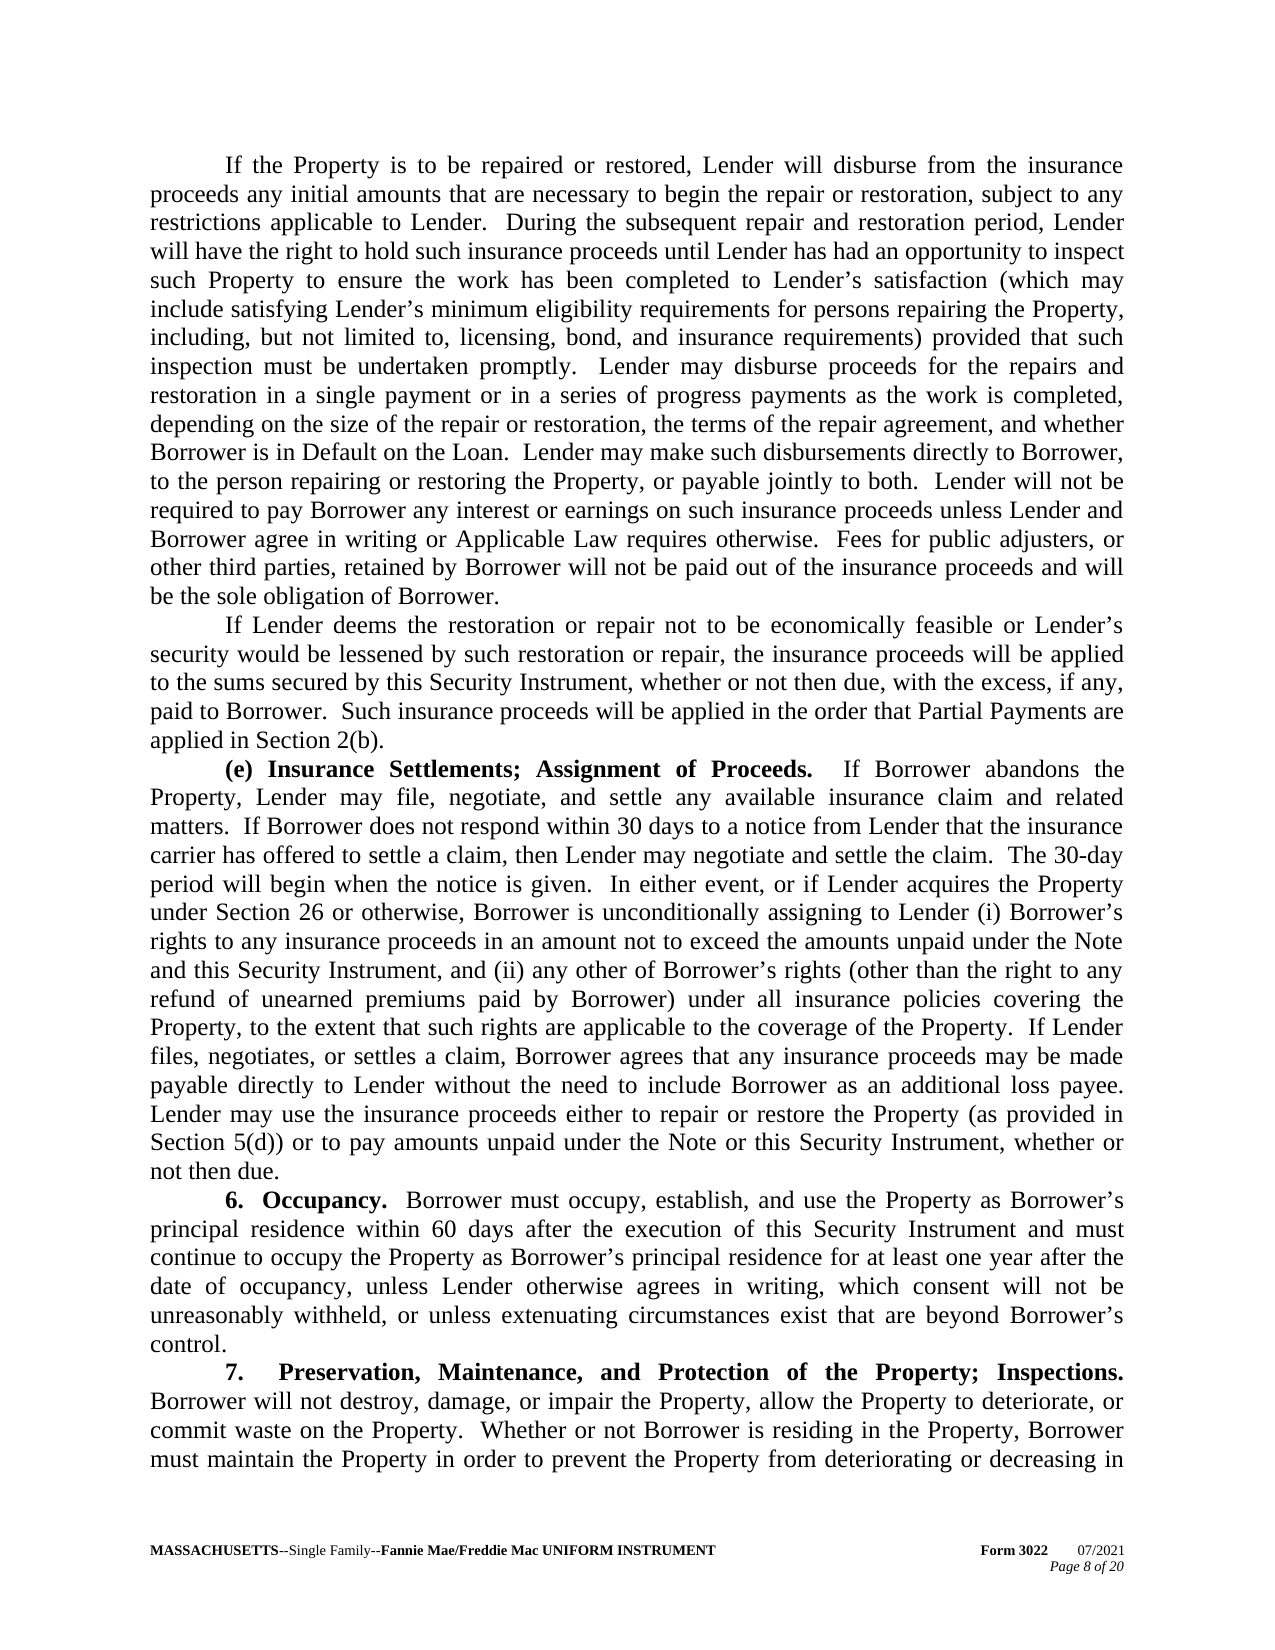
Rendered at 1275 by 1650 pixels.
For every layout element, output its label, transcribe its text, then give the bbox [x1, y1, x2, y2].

text If the Property is to be repaired or restored, Lender will disburse from the insurance proceeds any initial amounts that are necessary to begin the repair or restoration, subject to any restrictions applicable to Lender. During the subsequent repair and restoration period, Lender will have the right to hold such insurance proceeds until Lender has had an opportunity to inspect such Property to ensure the work has been completed to Lender’s satisfaction (which may include satisfying Lender’s minimum eligibility requirements for persons repairing the Property, including, but not limited to, licensing, bond, and insurance requirements) provided that such inspection must be undertaken promptly. Lender may disburse proceeds for the repairs and restoration in a single payment or in a series of progress payments as the work is completed, depending on the size of the repair or restoration, the terms of the repair agreement, and whether Borrower is in Default on the Loan. Lender may make such disbursements directly to Borrower, to the person repairing or restoring the Property, or payable jointly to both. Lender will not be required to pay Borrower any interest or earnings on such insurance proceeds unless Lender and Borrower agree in writing or Applicable Law requires otherwise. Fees for public adjusters, or other third parties, retained by Borrower will not be paid out of the insurance proceeds and will be the sole obligation of Borrower. [150, 150, 1125, 610]
text 6. Occupancy. Borrower must occupy, establish, and use the Property as Borrower’s principal residence within 60 days after the execution of this Security Instrument and must continue to occupy the Property as Borrower’s principal residence for at least one year after the date of occupancy, unless Lender otherwise agrees in writing, which consent will not be unreasonably withheld, or unless extenuating circumstances exist that are beyond Borrower’s control. [150, 1185, 1125, 1357]
text (e) Insurance Settlements; Assignment of Proceeds. If Borrower abandons the Property, Lender may file, negotiate, and settle any available insurance claim and related matters. If Borrower does not respond within 30 days to a notice from Lender that the insurance carrier has offered to settle a claim, then Lender may negotiate and settle the claim. The 30-day period will begin when the notice is given. In either event, or if Lender acquires the Property under Section 26 or otherwise, Borrower is unconditionally assigning to Lender (i) Borrower’s rights to any insurance proceeds in an amount not to exceed the amounts unpaid under the Note and this Security Instrument, and (ii) any other of Borrower’s rights (other than the right to any refund of unearned premiums paid by Borrower) under all insurance policies covering the Property, to the extent that such rights are applicable to the coverage of the Property. If Lender files, negotiates, or settles a claim, Borrower agrees that any insurance proceeds may be made payable directly to Lender without the need to include Borrower as an additional loss payee. Lender may use the insurance proceeds either to repair or restore the Property (as provided in Section 5(d)) or to pay amounts unpaid under the Note or this Security Instrument, whether or not then due. [150, 754, 1125, 1185]
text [150, 1357, 1125, 1472]
text If Lender deems the restoration or repair not to be economically feasible or Lender’s security would be lessened by such restoration or repair, the insurance proceeds will be applied to the sums secured by this Security Instrument, whether or not then due, with the excess, if any, paid to Borrower. Such insurance proceeds will be applied in the order that Partial Payments are applied in Section 2(b). [150, 610, 1125, 754]
